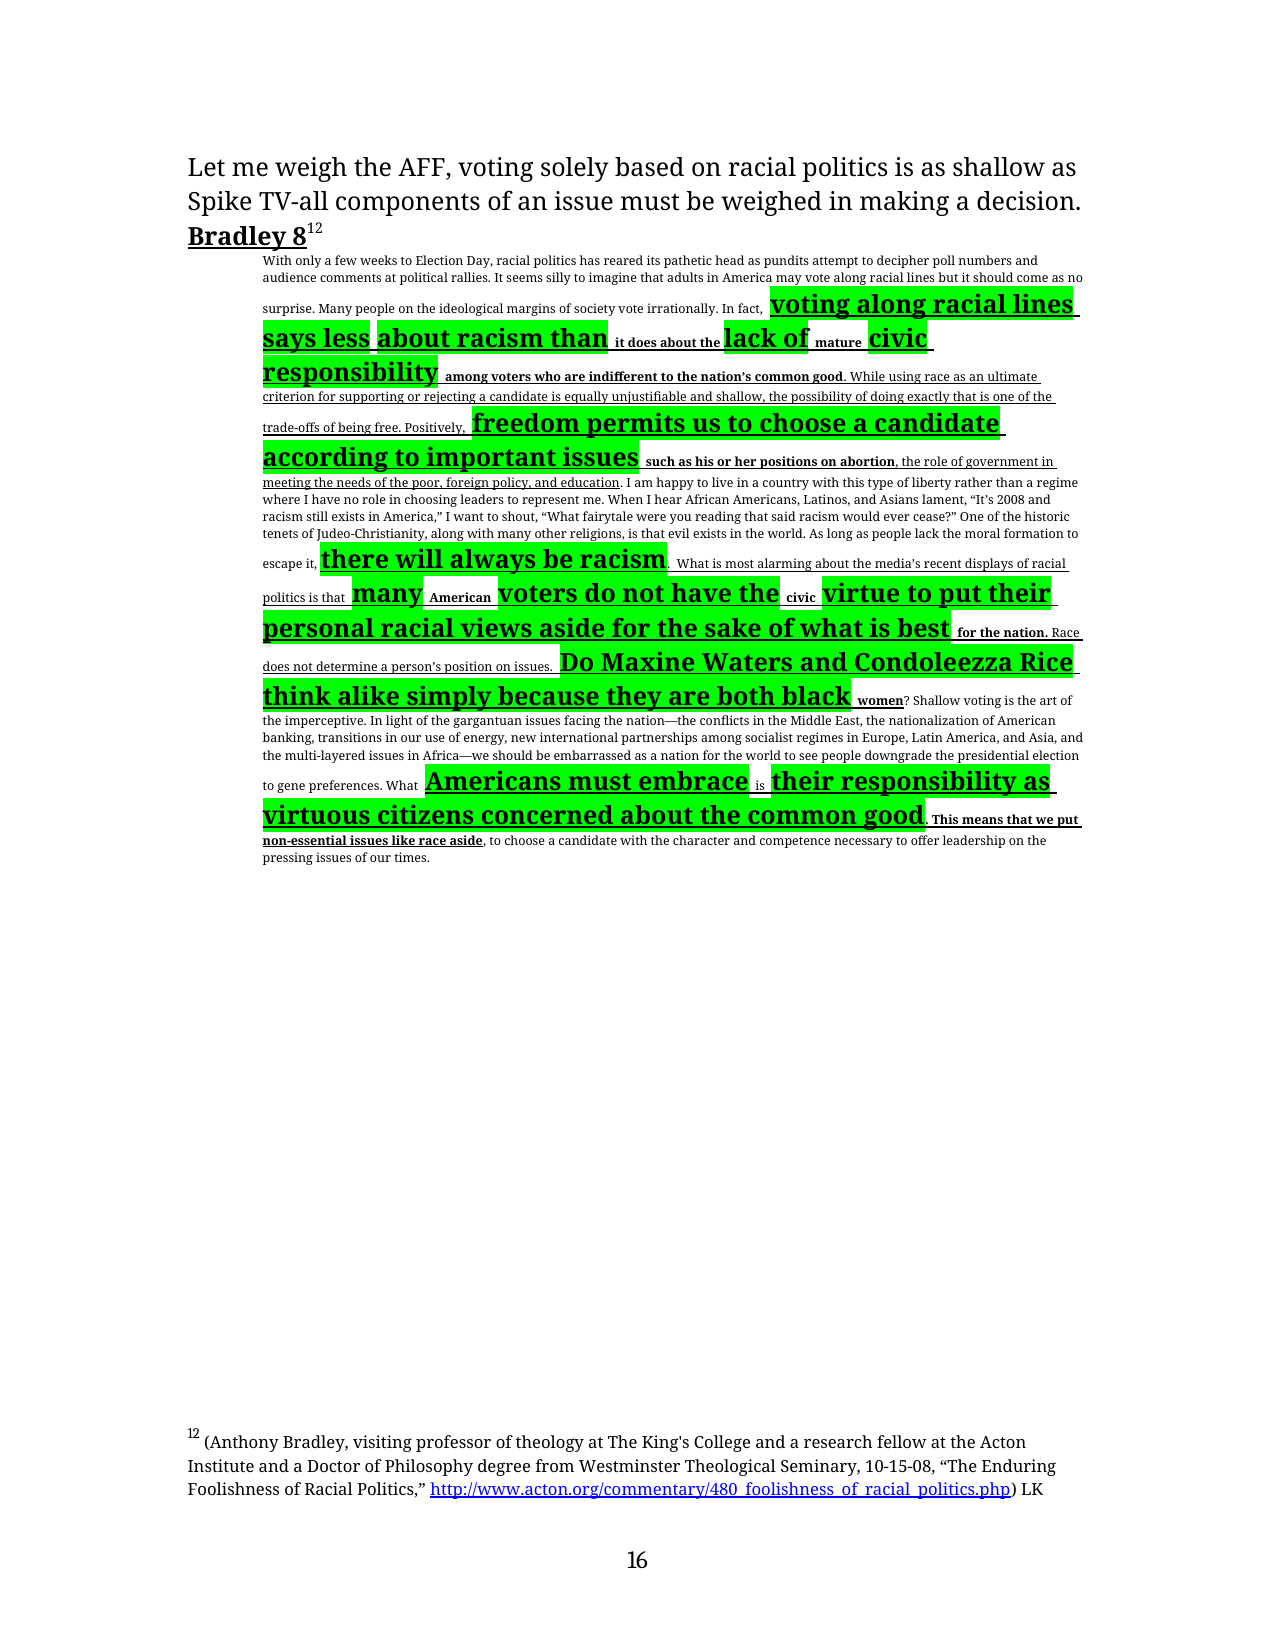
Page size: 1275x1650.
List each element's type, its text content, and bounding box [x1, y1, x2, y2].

text With only a few weeks to Election Day, racial politics has reared its pathetic head as pundits attempt to decipher poll numbers and audience comments at political rallies. It seems silly to imagine that adults in America may vote along racial lines but it should come as no surprise. Many people on the ideological margins of society vote irrationally. In fact, voting along racial lines says less about racism than it does about the lack of mature civic responsibility among voters who are indifferent to the nation’s common good. While using race as an ultimate criterion for supporting or rejecting a candidate is equally unjustifiable and shallow, the possibility of doing exactly that is one of the trade-offs of being free. Positively, freedom permits us to choose a candidate according to important issues such as his or her positions on abortion, the role of government in meeting the needs of the poor, foreign policy, and education. I am happy to live in a country with this type of liberty rather than a regime where I have no role in choosing leaders to represent me. When I hear African Americans, Latinos, and Asians lament, “It’s 2008 and racism still exists in America,” I want to shout, “What fairytale were you reading that said racism would ever cease?” One of the historic tenets of Judeo-Christianity, along with many other religions, is that evil exists in the world. As long as people lack the moral formation to escape it, there will always be racism. What is most alarming about the media’s recent displays of racial politics is that many American voters do not have the civic virtue to put their personal racial views aside for the sake of what is best for the nation. Race does not determine a person’s position on issues. Do Maxine Waters and Condoleezza Rice think alike simply because they are both black women? Shallow voting is the art of the imperceptive. In light of the gargantuan issues facing the nation—the conflicts in the Middle East, the nationalization of American banking, transitions in our use of energy, new international partnerships among socialist regimes in Europe, Latin America, and Asia, and the multi-layered issues in Africa—we should be embarrassed as a nation for the world to see people downgrade the presidential election to gene preferences. What Americans must embrace is their responsibility as virtuous citizens concerned about the common good. This means that we put non-essential issues like race aside, to choose a candidate with the character and competence necessary to offer leadership on the pressing issues of our times. [262, 252, 1087, 866]
text Let me weigh the AFF, voting solely based on racial politics is as shallow as Spike TV-all components of an issue must be weighed in making a decision. Bradley 8 [187, 150, 1087, 252]
